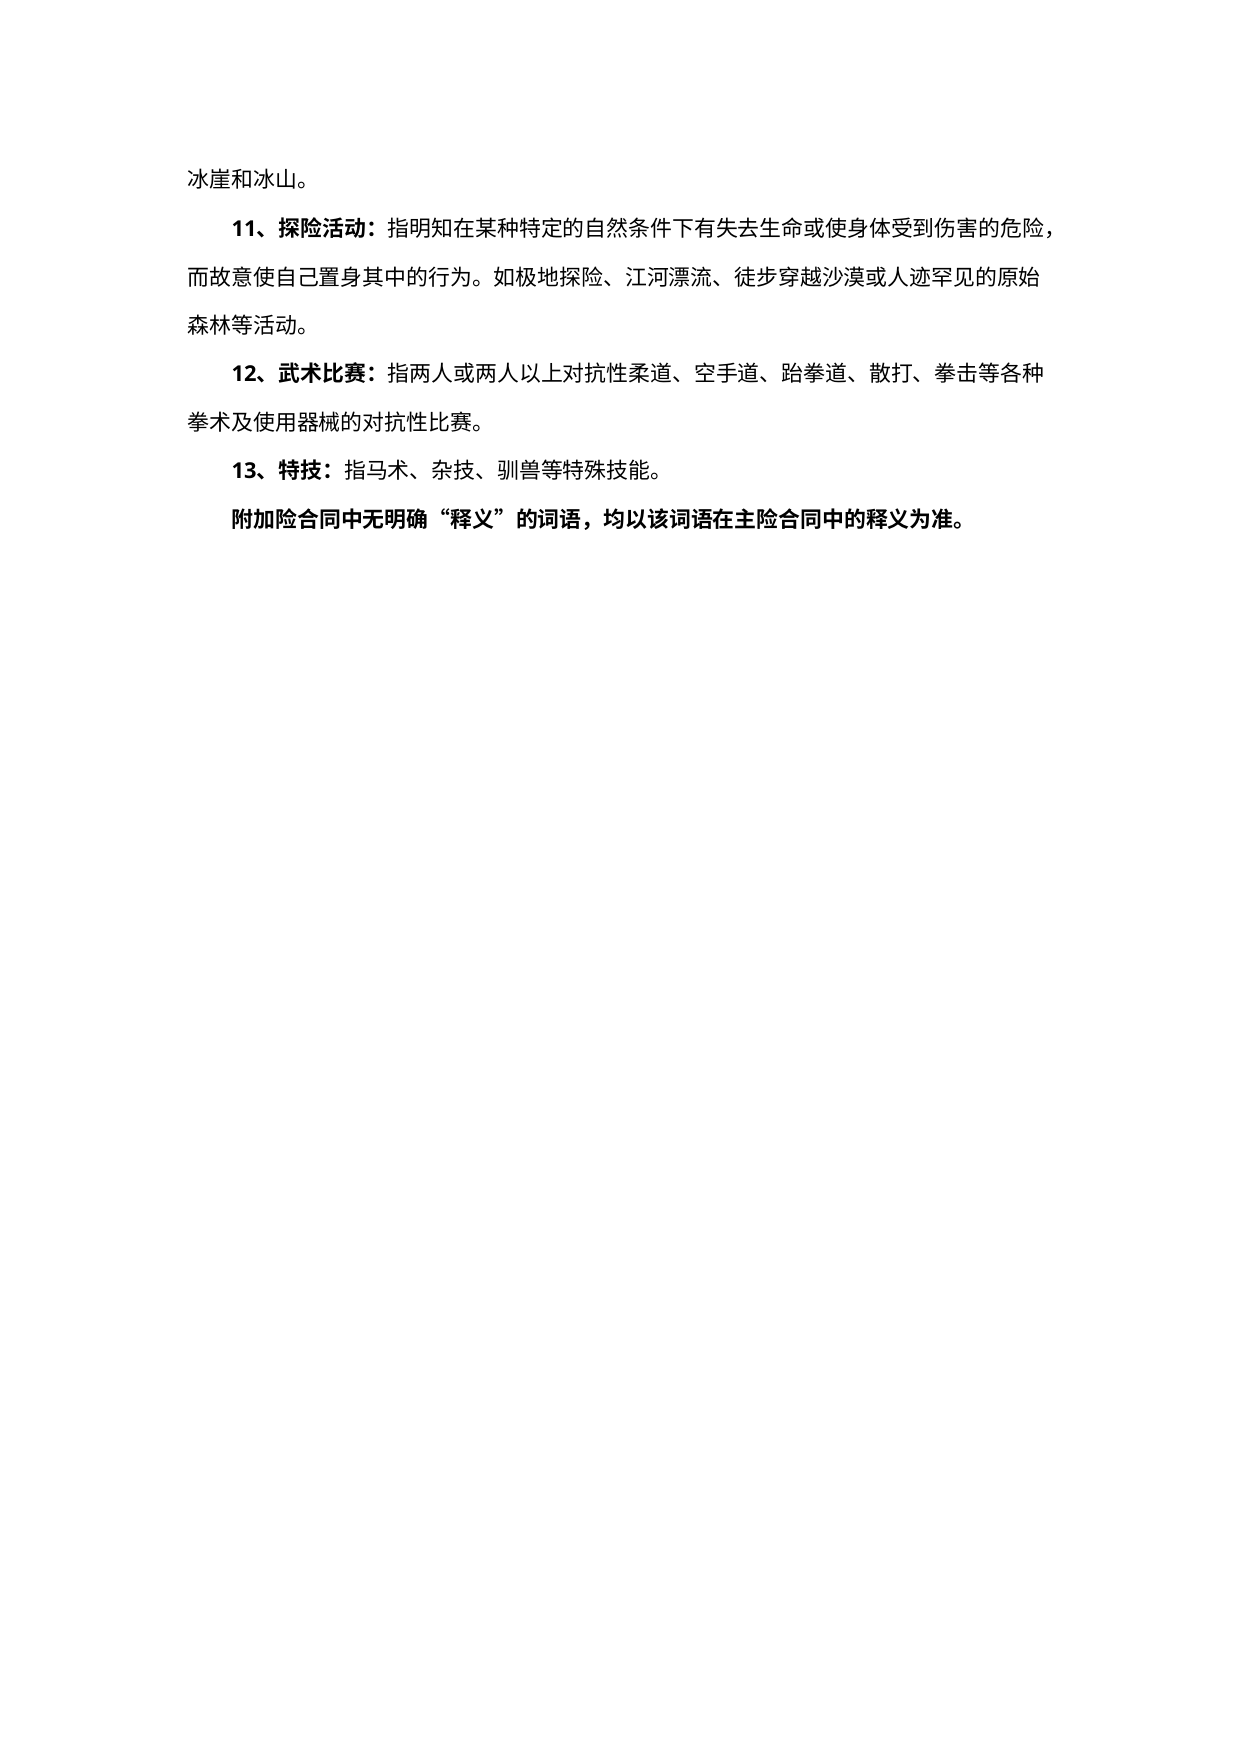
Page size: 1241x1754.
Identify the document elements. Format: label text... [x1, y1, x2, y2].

text 12、武术比赛：指两人或两人以上对抗性柔道、空手道、跆拳道、散打、拳击等各种拳术及使用器械的对抗性比赛。 [187, 356, 1053, 437]
text 13、特技：指马术、杂技、驯兽等特殊技能。 [187, 453, 1053, 486]
text 附加险合同中无明确“释义”的词语，均以该词语在主险合同中的释义为准。 [187, 502, 1053, 534]
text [187, 162, 1053, 194]
text 11、探险活动：指明知在某种特定的自然条件下有失去生命或使身体受到伤害的危险，而故意使自己置身其中的行为。如极地探险、江河漂流、徒步穿越沙漠或人迹罕见的原始森林等活动。 [187, 210, 1053, 340]
